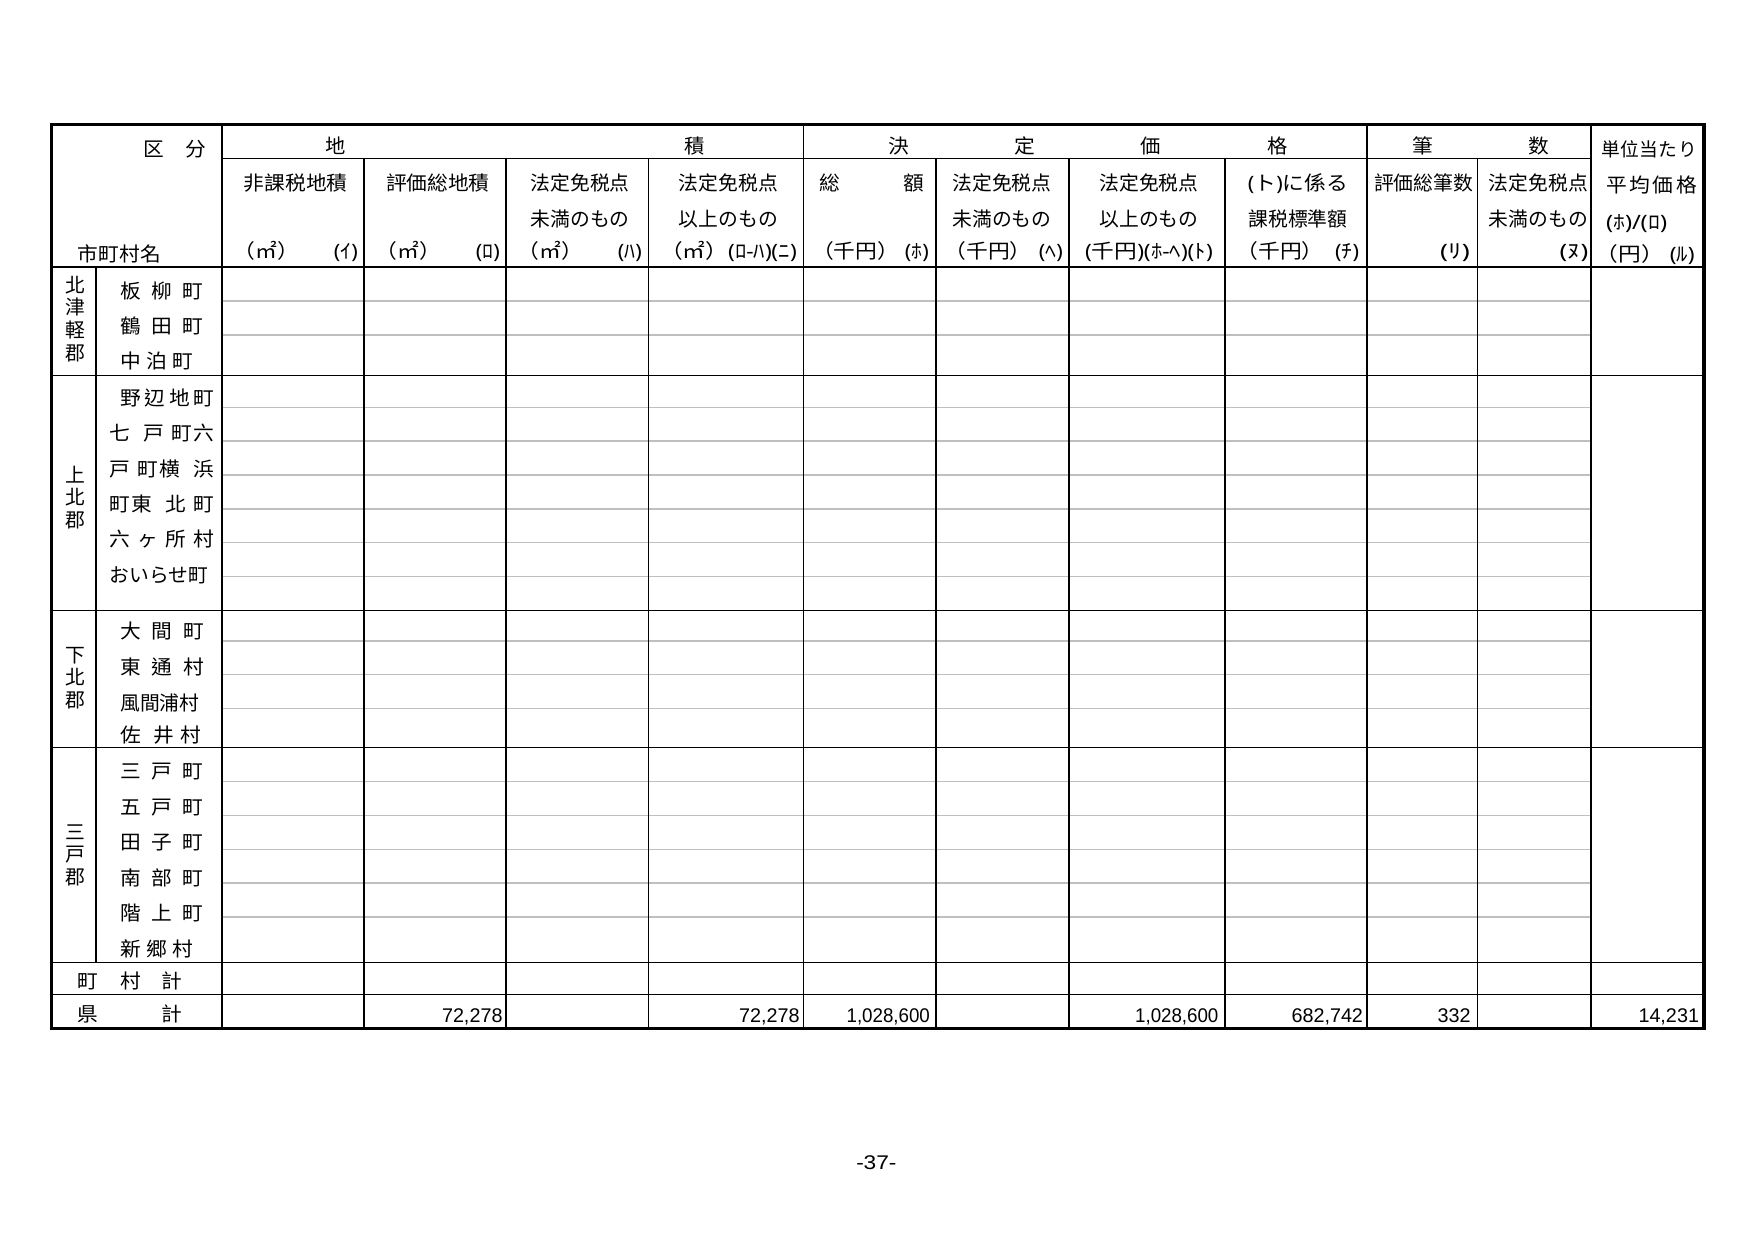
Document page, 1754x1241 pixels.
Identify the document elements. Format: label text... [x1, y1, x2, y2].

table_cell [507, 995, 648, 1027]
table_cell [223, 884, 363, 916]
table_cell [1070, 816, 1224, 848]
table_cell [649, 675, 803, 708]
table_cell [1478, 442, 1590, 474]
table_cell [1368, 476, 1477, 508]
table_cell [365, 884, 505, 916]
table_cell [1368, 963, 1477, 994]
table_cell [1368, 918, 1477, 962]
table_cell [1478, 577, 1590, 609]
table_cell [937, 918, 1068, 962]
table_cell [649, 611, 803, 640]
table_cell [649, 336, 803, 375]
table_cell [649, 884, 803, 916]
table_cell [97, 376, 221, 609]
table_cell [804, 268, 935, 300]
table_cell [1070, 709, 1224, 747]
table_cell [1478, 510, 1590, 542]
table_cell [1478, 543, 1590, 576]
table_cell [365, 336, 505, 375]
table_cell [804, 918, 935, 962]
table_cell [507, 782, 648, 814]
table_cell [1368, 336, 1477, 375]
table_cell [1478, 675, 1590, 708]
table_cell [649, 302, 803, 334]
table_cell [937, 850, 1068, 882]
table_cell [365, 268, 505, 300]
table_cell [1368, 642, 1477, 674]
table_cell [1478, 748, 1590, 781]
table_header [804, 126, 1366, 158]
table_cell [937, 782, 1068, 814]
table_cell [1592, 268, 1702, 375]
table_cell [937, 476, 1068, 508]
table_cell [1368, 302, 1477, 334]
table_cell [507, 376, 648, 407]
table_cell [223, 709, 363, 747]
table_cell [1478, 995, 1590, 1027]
text -37- [362, 1151, 1390, 1173]
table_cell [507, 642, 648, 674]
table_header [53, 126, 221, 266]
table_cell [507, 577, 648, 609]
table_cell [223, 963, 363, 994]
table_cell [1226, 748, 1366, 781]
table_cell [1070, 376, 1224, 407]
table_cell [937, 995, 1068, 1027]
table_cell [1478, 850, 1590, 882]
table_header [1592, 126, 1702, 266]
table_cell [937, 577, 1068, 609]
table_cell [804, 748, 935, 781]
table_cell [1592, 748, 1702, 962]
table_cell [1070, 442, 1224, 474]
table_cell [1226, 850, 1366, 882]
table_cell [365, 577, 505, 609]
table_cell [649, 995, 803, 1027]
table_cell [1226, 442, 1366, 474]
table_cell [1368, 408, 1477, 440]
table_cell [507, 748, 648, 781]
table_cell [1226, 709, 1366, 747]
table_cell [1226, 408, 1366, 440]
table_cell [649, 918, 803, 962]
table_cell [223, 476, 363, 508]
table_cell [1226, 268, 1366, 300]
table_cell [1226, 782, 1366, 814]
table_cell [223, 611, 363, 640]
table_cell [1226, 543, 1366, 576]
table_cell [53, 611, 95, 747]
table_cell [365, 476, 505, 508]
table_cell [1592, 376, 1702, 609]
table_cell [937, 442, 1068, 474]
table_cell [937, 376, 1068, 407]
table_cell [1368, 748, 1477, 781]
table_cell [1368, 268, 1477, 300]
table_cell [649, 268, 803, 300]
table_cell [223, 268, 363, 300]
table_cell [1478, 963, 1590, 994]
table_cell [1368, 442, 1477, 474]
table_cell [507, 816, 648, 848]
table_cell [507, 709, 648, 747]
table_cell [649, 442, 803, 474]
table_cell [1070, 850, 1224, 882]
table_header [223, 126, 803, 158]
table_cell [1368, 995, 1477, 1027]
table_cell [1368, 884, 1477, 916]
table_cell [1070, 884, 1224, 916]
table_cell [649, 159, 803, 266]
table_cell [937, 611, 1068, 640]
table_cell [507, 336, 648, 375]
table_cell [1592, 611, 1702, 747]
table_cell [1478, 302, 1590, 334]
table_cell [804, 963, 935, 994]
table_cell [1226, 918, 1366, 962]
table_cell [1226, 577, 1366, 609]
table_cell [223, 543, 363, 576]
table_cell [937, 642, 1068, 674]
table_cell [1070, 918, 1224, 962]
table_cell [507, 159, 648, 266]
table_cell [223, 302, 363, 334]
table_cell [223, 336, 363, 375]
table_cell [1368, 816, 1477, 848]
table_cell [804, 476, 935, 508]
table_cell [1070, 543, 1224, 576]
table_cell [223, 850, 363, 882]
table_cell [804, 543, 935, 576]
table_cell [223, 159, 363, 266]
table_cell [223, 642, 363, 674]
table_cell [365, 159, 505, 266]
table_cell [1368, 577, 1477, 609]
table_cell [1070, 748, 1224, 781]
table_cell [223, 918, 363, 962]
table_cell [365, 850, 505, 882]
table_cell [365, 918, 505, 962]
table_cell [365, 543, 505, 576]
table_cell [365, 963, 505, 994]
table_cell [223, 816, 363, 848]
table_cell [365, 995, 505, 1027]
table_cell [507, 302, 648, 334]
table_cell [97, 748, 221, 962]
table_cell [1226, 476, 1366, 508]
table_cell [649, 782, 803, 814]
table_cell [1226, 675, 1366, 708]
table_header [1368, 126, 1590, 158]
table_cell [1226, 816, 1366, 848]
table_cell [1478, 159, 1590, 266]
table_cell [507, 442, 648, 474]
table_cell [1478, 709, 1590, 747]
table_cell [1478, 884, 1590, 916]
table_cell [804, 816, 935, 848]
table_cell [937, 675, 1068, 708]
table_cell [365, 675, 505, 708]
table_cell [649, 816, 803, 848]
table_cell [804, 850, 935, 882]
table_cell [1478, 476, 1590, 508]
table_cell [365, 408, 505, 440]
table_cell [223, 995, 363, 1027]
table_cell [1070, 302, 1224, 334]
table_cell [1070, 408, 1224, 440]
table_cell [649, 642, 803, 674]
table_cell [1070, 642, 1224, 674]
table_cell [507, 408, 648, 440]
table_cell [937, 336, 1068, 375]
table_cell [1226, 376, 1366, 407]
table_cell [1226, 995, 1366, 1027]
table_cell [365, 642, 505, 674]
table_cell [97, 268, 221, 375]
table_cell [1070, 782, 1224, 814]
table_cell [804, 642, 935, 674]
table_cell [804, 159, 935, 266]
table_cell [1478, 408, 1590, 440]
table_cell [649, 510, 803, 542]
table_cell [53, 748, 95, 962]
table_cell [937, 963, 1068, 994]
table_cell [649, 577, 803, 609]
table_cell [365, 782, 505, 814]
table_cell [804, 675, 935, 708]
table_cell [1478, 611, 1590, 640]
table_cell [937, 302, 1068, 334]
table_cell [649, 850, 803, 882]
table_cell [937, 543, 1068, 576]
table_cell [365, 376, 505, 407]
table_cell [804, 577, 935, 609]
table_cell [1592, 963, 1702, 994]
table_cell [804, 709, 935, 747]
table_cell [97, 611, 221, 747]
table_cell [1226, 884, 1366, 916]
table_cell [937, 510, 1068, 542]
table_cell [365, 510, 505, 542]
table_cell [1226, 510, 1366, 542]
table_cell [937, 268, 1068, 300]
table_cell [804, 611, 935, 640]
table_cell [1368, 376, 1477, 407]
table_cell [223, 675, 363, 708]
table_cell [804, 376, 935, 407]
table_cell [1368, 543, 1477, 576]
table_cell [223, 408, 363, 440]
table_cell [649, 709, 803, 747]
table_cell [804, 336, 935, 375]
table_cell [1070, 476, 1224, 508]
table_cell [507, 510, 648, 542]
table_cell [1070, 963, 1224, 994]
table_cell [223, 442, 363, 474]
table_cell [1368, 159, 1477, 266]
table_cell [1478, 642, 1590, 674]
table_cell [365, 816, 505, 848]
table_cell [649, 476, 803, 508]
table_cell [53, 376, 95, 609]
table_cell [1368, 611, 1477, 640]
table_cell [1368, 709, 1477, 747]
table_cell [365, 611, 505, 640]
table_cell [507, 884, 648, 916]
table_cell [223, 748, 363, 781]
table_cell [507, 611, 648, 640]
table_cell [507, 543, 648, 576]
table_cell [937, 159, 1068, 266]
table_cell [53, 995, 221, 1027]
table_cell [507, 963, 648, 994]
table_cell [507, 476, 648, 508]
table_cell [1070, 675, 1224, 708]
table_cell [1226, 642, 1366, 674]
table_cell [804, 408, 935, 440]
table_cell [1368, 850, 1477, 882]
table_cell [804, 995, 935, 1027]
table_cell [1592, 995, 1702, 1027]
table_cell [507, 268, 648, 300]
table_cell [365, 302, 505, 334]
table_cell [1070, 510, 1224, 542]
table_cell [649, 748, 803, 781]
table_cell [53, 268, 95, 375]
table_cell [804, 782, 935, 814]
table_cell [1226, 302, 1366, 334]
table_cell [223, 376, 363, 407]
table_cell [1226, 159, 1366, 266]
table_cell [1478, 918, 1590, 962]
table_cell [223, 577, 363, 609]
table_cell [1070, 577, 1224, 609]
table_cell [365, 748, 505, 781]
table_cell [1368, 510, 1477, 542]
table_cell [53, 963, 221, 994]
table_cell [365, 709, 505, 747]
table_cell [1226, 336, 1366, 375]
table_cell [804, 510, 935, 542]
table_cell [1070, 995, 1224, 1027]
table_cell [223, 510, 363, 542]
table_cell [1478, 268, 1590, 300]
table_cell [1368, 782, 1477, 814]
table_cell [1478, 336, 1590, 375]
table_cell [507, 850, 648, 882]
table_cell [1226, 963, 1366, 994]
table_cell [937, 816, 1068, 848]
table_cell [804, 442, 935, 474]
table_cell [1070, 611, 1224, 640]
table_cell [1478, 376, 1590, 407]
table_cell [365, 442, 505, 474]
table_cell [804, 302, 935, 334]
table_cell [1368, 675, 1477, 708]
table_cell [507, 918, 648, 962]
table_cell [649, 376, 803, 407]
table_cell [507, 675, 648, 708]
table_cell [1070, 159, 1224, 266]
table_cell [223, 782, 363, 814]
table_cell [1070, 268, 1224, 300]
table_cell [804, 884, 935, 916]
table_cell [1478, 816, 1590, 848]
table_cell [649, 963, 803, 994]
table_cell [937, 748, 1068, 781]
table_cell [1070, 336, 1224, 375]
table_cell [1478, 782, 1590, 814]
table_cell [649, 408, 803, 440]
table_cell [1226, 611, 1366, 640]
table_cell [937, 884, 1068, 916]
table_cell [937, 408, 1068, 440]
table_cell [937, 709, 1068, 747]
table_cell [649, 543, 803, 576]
